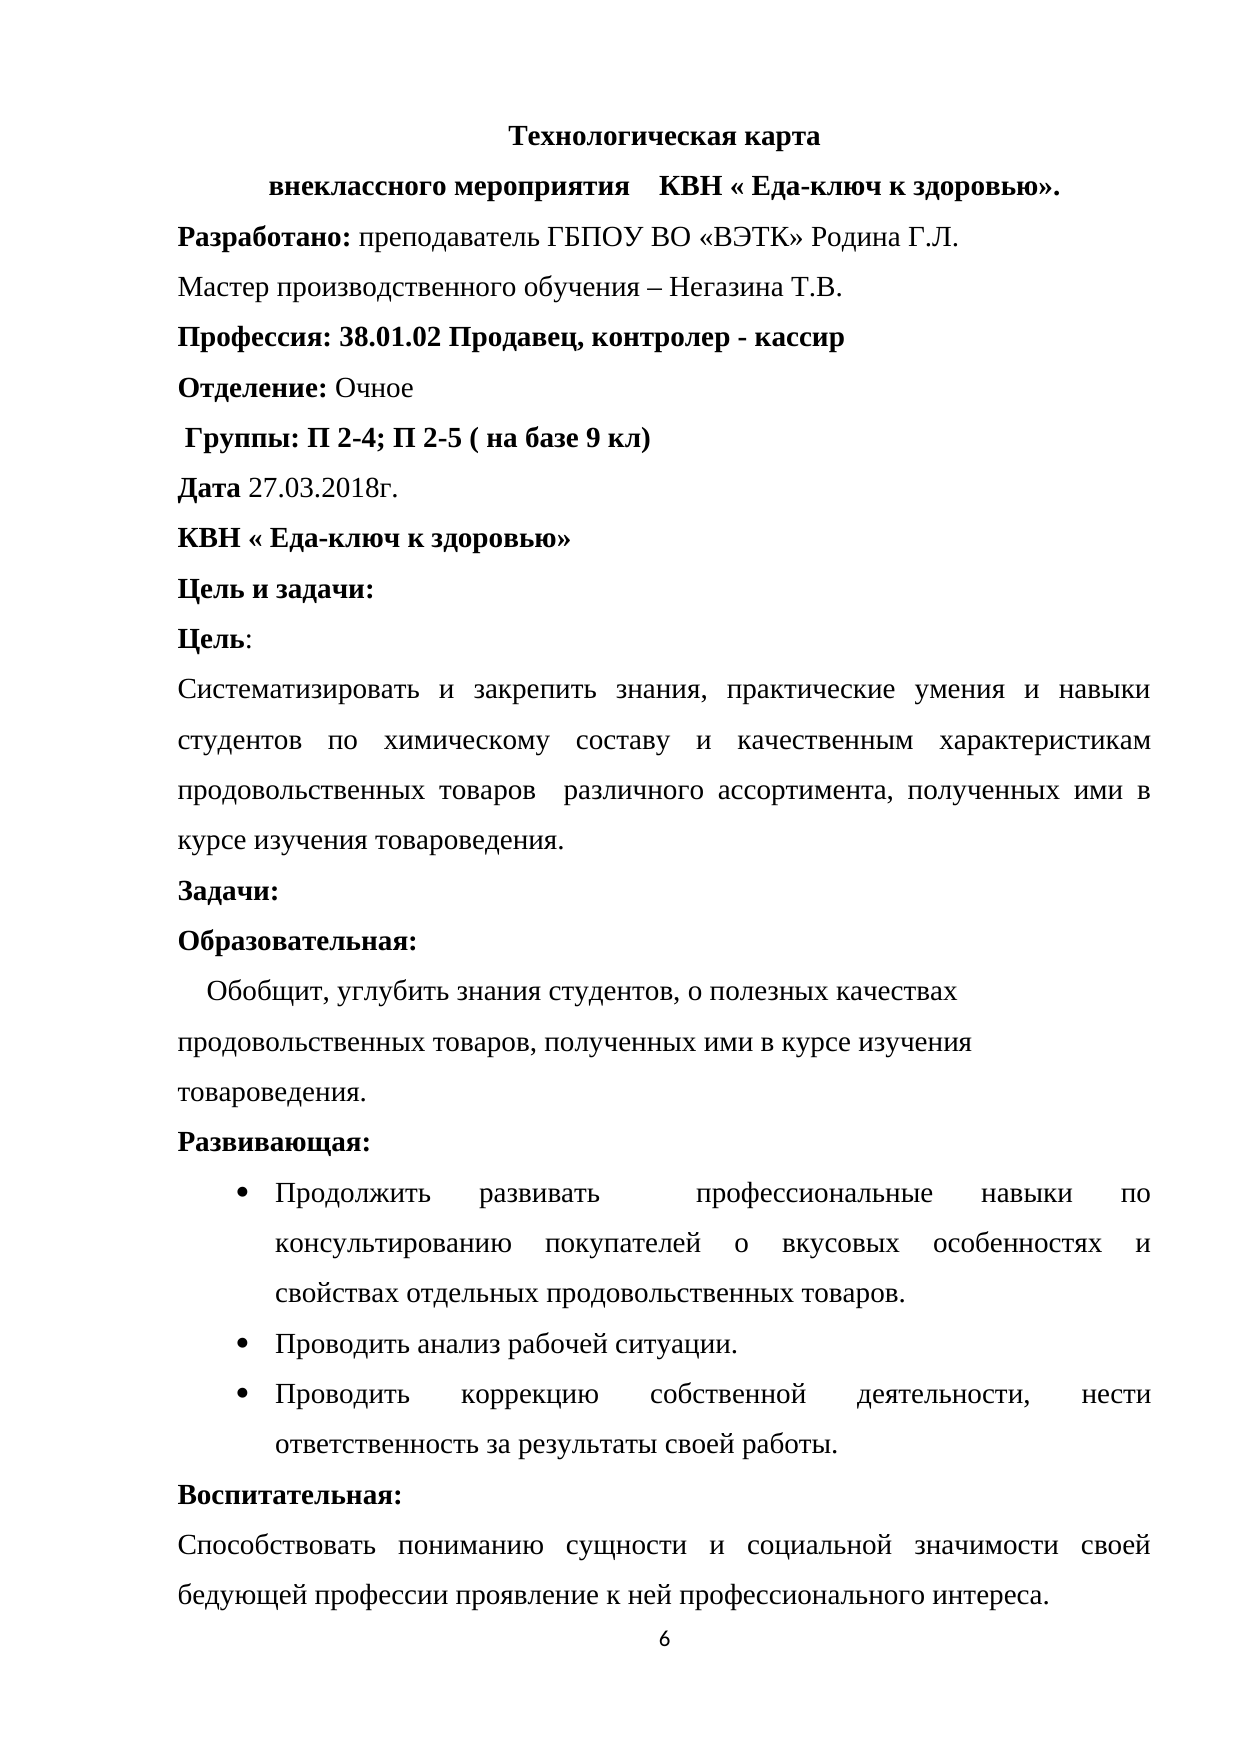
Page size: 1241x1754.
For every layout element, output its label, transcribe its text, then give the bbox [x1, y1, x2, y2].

text Задачи: [177, 873, 1152, 906]
text Развивающая: [177, 1124, 1152, 1158]
list Проводить анализ рабочей ситуации. [237, 1326, 1152, 1359]
text Воспитательная: [177, 1477, 1152, 1510]
text Обобщит, углубить знания студентов, о полезных качествах продовольственных товаров, полученных ими в курсе изучения товароведения. [177, 973, 1152, 1108]
text Дата 27.03.2018г. [177, 470, 1152, 504]
text Способствовать пониманию сущности и социальной значимости своей бедующей профессии проявление к ней профессионального интереса. [177, 1527, 1152, 1611]
text Образовательная: [177, 923, 1152, 957]
text Цель и задачи: [177, 571, 1152, 604]
list Продолжить развивать профессиональные навыки по консультированию покупателей о вкусовых особенностях и свойствах отдельных продовольственных товаров. [237, 1175, 1152, 1309]
text Профессия: 38.01.02 Продавец, контролер - кассир [177, 319, 1152, 353]
text Цель: [177, 621, 1152, 655]
text Группы: П 2-4; П 2-5 ( на базе 9 кл) [177, 420, 1152, 453]
text Систематизировать и закрепить знания, практические умения и навыки студентов по химическому составу и качественным характеристикам продовольственных товаров различного ассортимента, полученных ими в курсе изучения товароведения. [177, 672, 1152, 856]
text Мастер производственного обучения – Негазина Т.В. [177, 269, 1152, 303]
list Проводить коррекцию собственной деятельности, нести ответственность за результаты своей работы. [237, 1376, 1152, 1460]
text Разработано: преподаватель ГБПОУ ВО «ВЭТК» Родина Г.Л. [177, 219, 1152, 252]
text Технологическая карта [177, 118, 1152, 152]
text внеклассного мероприятия КВН « Еда-ключ к здоровью». [177, 168, 1152, 202]
text Отделение: Очное [177, 370, 1152, 403]
text КВН « Еда-ключ к здоровью» [177, 521, 1152, 554]
